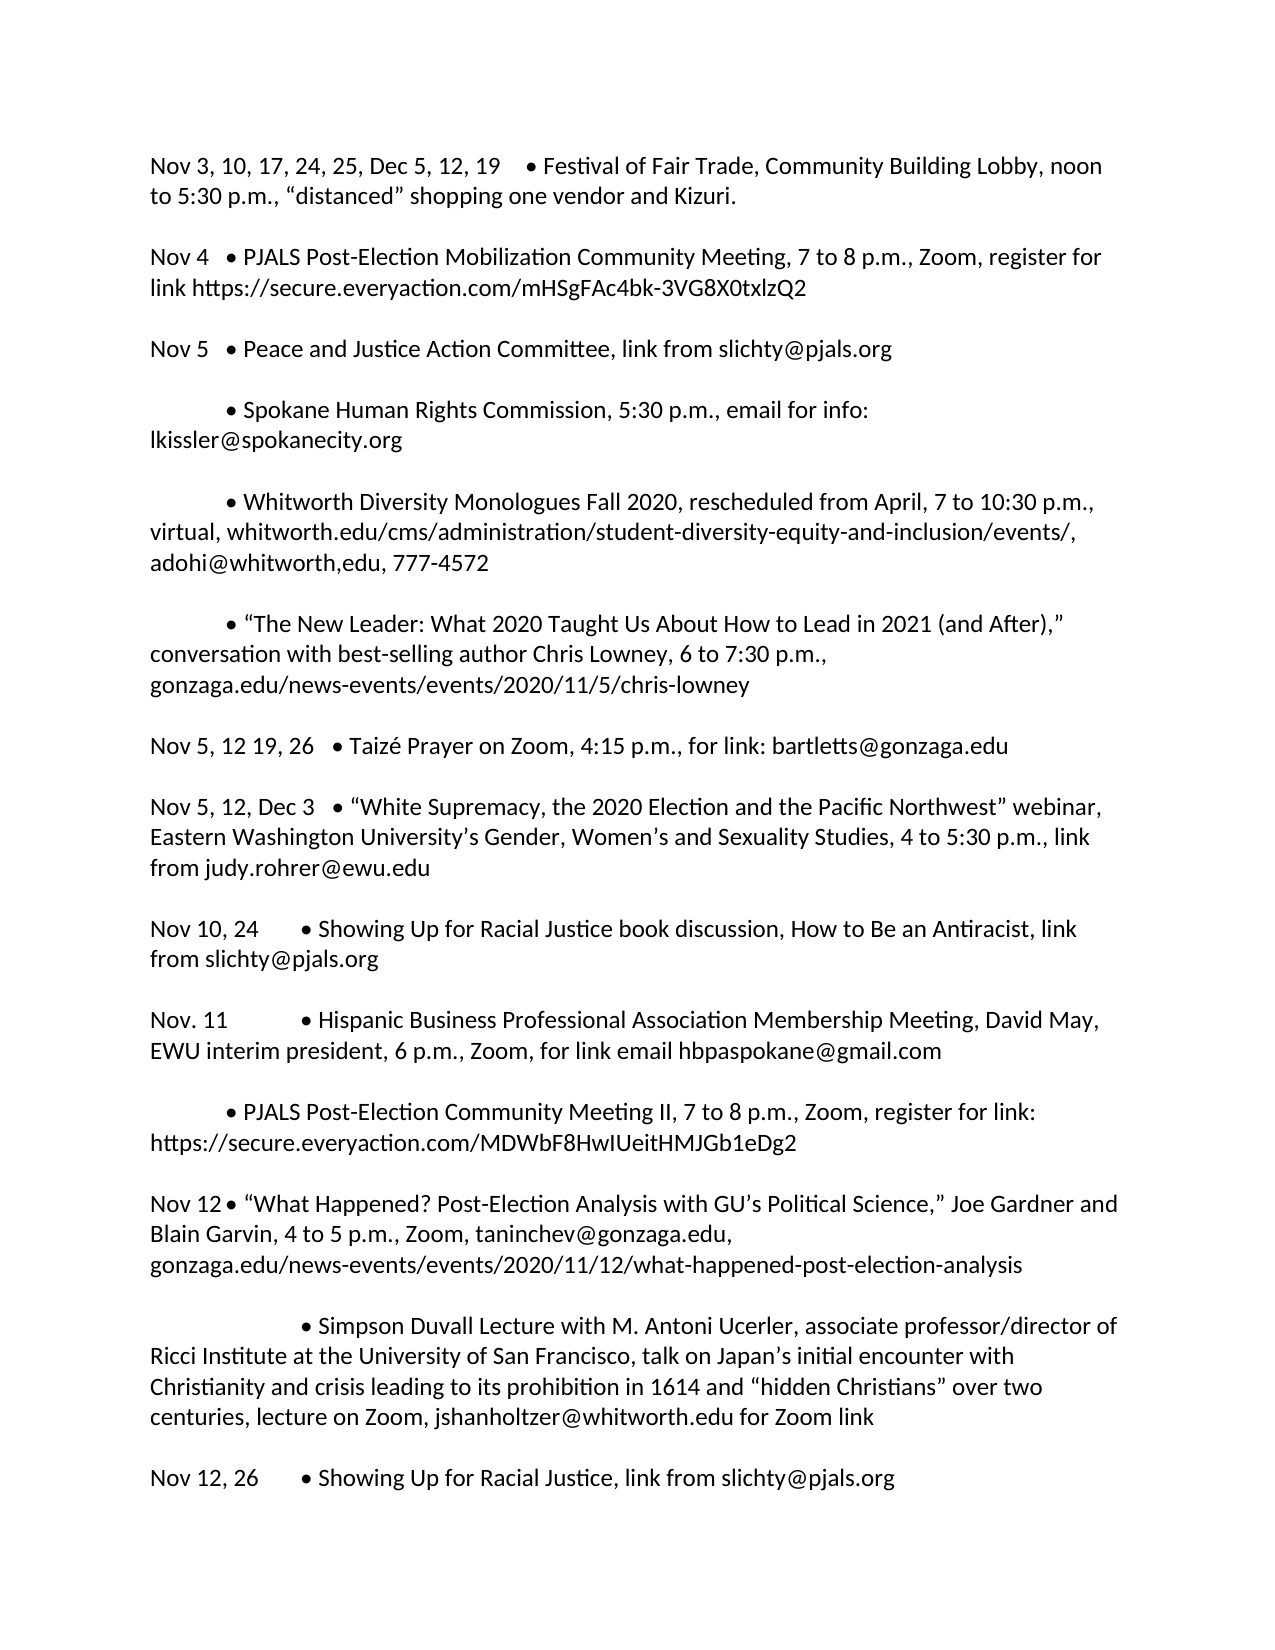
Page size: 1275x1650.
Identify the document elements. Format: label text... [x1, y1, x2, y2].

text Nov 5, 12 19, 26 • Taizé Prayer on Zoom, 4:15 p.m., for link: bartletts@gonzaga.edu [150, 730, 1125, 760]
text Nov 5, 12, Dec 3 • “White Supremacy, the 2020 Election and the Pacific Northwest” webinar, Eastern Washington University’s Gender, Women’s and Sexuality Studies, 4 to 5:30 p.m., link from judy.rohrer@ewu.edu [150, 791, 1125, 882]
text • Spokane Human Rights Commission, 5:30 p.m., email for info: lkissler@spokanecity.org [150, 394, 1125, 455]
text • Simpson Duvall Lecture with M. Antoni Ucerler, associate professor/director of Ricci Institute at the University of San Francisco, talk on Japan’s initial encounter with Christianity and crisis leading to its prohibition in 1614 and “hidden Christians” over two centuries, lecture on Zoom, jshanholtzer@whitworth.edu for Zoom link [150, 1310, 1125, 1432]
text • Whitworth Diversity Monologues Fall 2020, rescheduled from April, 7 to 10:30 p.m., virtual, whitworth.edu/cms/administration/student-diversity-equity-and-inclusion/events/, adohi@whitworth,edu, 777-4572 [150, 486, 1125, 577]
text Nov 10, 24 • Showing Up for Racial Justice book discussion, How to Be an Antiracist, link from slichty@pjals.org [150, 913, 1125, 974]
text Nov 12, 26 • Showing Up for Racial Justice, link from slichty@pjals.org [150, 1462, 1125, 1493]
text Nov 3, 10, 17, 24, 25, Dec 5, 12, 19 • Festival of Fair Trade, Community Building Lobby, noon to 5:30 p.m., “distanced” shopping one vendor and Kizuri. [150, 150, 1125, 211]
text • “The New Leader: What 2020 Taught Us About How to Lead in 2021 (and After),” conversation with best-selling author Chris Lowney, 6 to 7:30 p.m., gonzaga.edu/news-events/events/2020/11/5/chris-lowney [150, 608, 1125, 699]
text Nov 5 • Peace and Justice Action Committee, link from slichty@pjals.org [150, 333, 1125, 364]
text Nov 12 • “What Happened? Post-Election Analysis with GU’s Political Science,” Joe Gardner and Blain Garvin, 4 to 5 p.m., Zoom, taninchev@gonzaga.edu, gonzaga.edu/news-events/events/2020/11/12/what-happened-post-election-analysis [150, 1188, 1125, 1279]
text Nov 4 • PJALS Post-Election Mobilization Community Meeting, 7 to 8 p.m., Zoom, register for link https://secure.everyaction.com/mHSgFAc4bk-3VG8X0txlzQ2 [150, 242, 1125, 303]
text Nov. 11 • Hispanic Business Professional Association Membership Meeting, David May, EWU interim president, 6 p.m., Zoom, for link email hbpaspokane@gmail.com [150, 1004, 1125, 1066]
text • PJALS Post-Election Community Meeting II, 7 to 8 p.m., Zoom, register for link: https://secure.everyaction.com/MDWbF8HwIUeitHMJGb1eDg2 [150, 1096, 1125, 1157]
